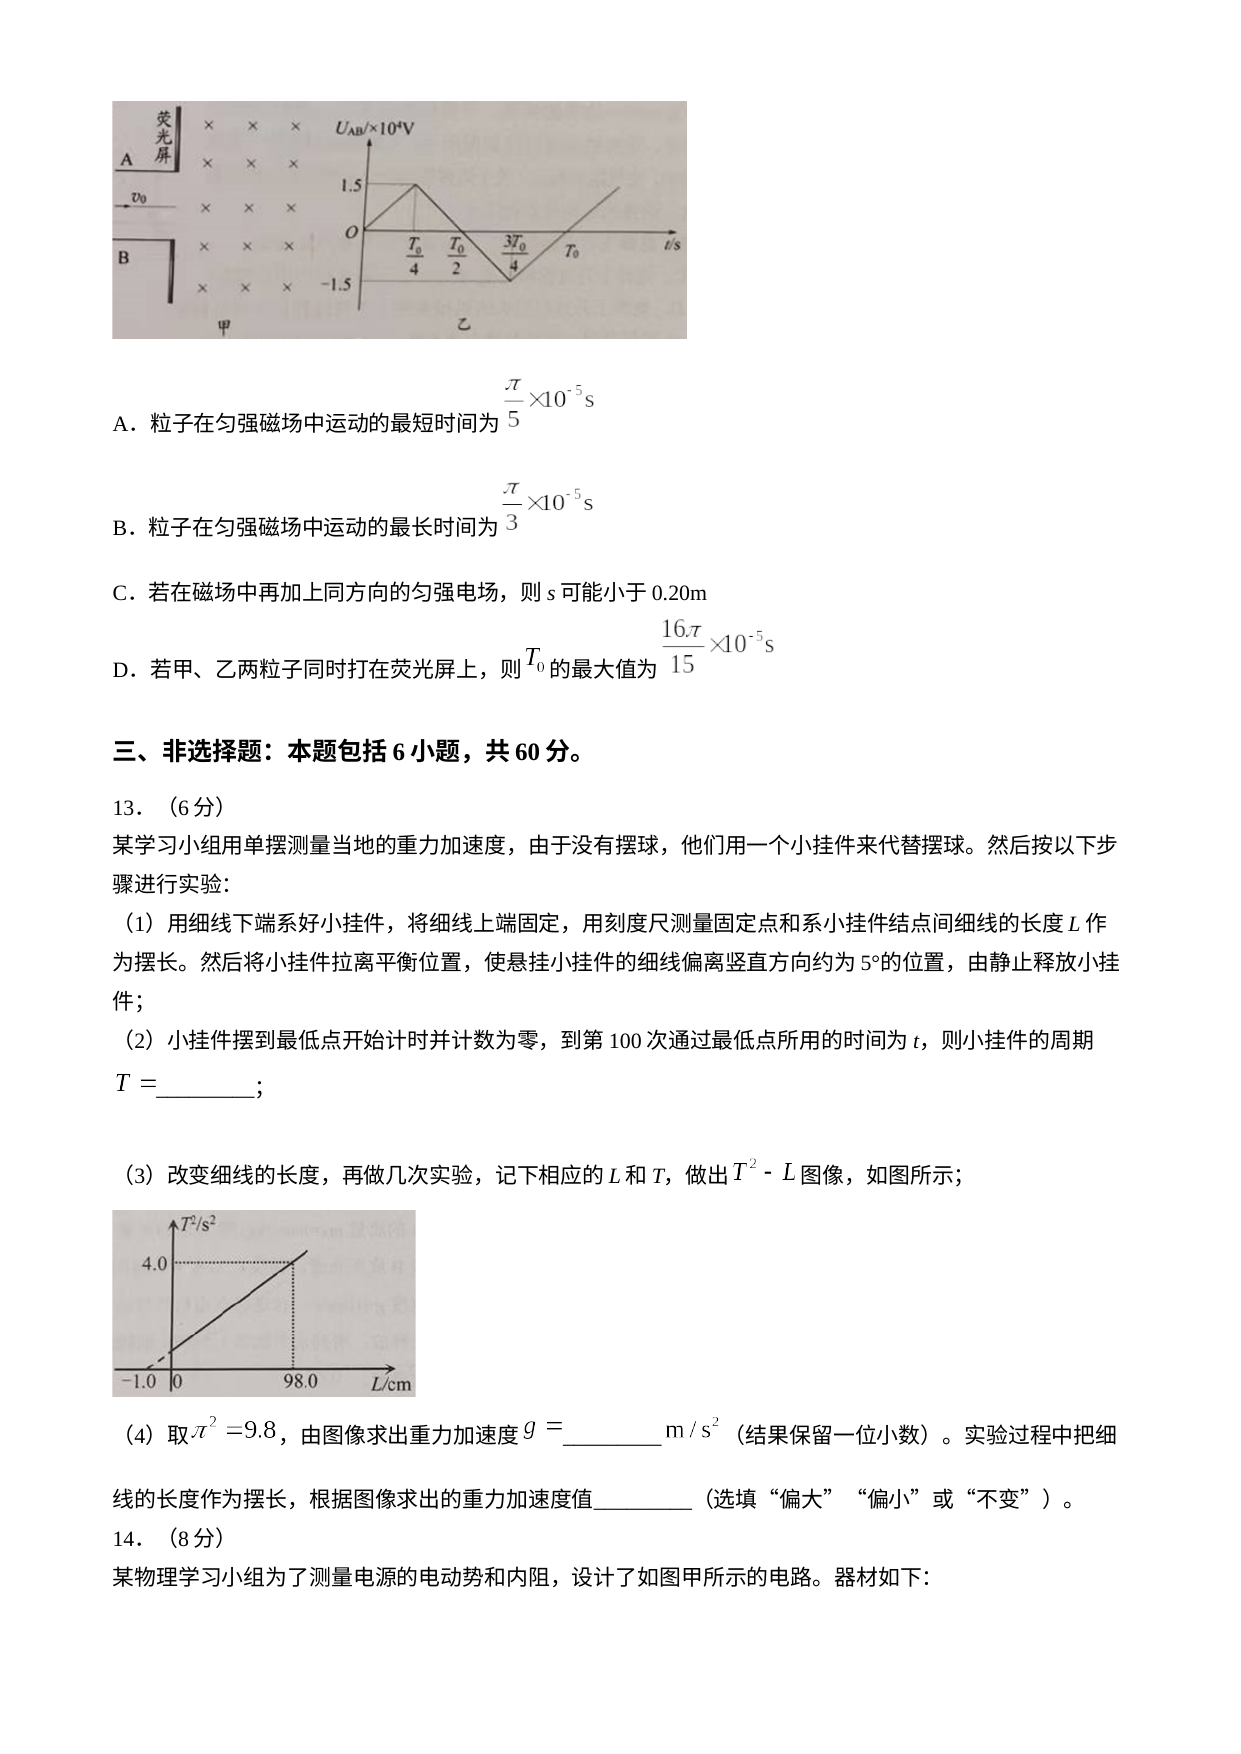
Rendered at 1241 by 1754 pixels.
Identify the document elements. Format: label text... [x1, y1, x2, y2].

text B．粒子在匀强磁场中运动的最长时间为 [112, 471, 1128, 568]
text （2）小挂件摆到最低点开始计时并计数为零，到第100次通过最低点所用的时间为t，则小挂件的周期_________； [112, 1022, 1128, 1133]
text 某学习小组用单摆测量当地的重力加速度，由于没有摆球，他们用一个小挂件来代替摆球。然后按以下步骤进行实验： [112, 828, 1128, 899]
text 三、非选择题：本题包括6小题，共60分。 [112, 717, 1128, 782]
picture [112, 101, 687, 339]
text （3）改变细线的长度，再做几次实验，记下相应的L和T，做出图像，如图所示； [112, 1139, 1128, 1204]
text C．若在磁场中再加上同方向的匀强电场，则s可能小于0.20m [112, 574, 1128, 607]
text A．粒子在匀强磁场中运动的最短时间为 [112, 367, 1128, 464]
picture [112, 1210, 416, 1397]
text 13．（6分） [112, 789, 1128, 822]
text D．若甲、乙两粒子同时打在荧光屏上，则的最大值为 [112, 613, 1128, 711]
text 某物理学习小组为了测量电源的电动势和内阻，设计了如图甲所示的电路。器材如下： [112, 1559, 1128, 1592]
text （1）用细线下端系好小挂件，将细线上端固定，用刻度尺测量固定点和系小挂件结点间细线的长度L作为摆长。然后将小挂件拉离平衡位置，使悬挂小挂件的细线偏离竖直方向约为5°的位置，由静止释放小挂件； [112, 906, 1128, 1016]
text （4）取，由图像求出重力加速度_________（结果保留一位小数）。实验过程中把细线的长度作为摆长，根据图像求出的重力加速度值_________（选填“偏大”“偏小”或“不变”）。 [112, 1411, 1128, 1514]
text 14．（8分） [112, 1521, 1128, 1553]
